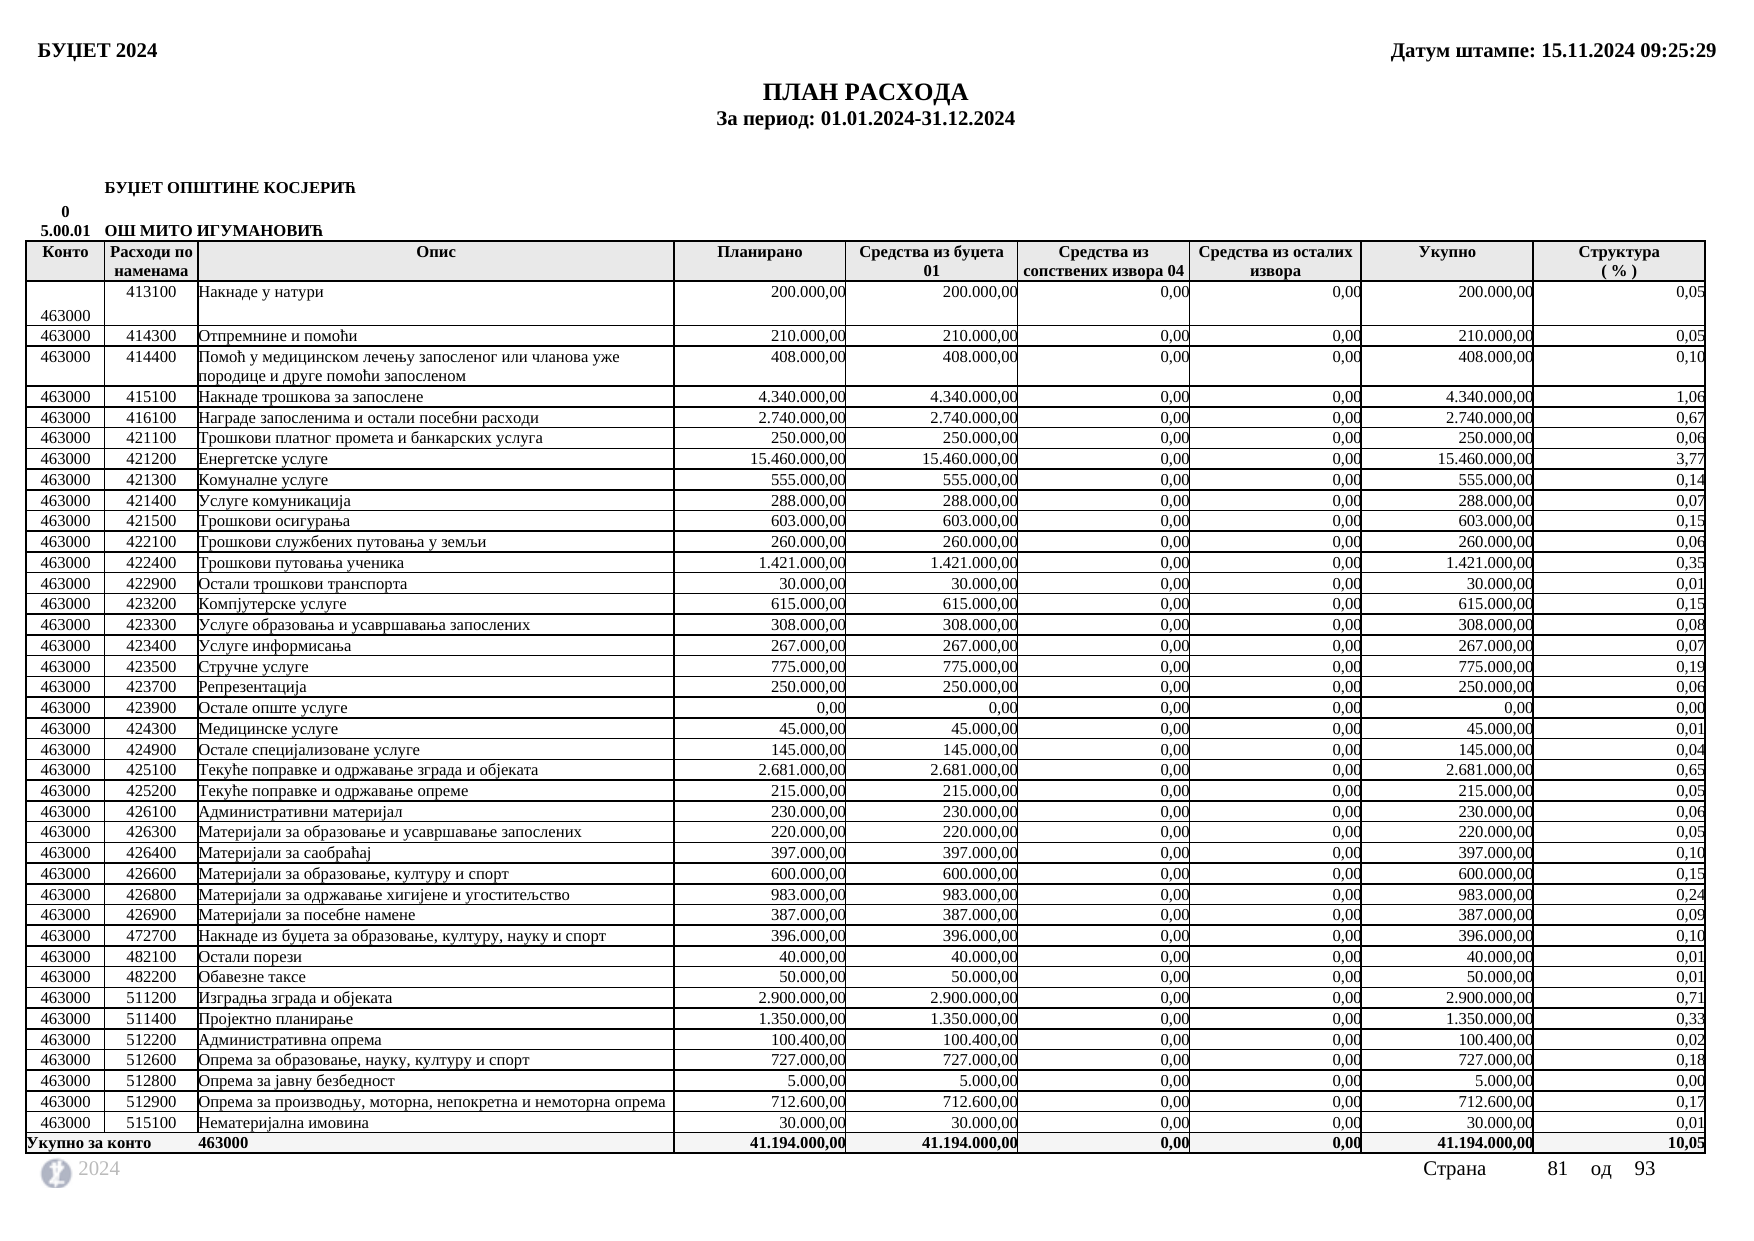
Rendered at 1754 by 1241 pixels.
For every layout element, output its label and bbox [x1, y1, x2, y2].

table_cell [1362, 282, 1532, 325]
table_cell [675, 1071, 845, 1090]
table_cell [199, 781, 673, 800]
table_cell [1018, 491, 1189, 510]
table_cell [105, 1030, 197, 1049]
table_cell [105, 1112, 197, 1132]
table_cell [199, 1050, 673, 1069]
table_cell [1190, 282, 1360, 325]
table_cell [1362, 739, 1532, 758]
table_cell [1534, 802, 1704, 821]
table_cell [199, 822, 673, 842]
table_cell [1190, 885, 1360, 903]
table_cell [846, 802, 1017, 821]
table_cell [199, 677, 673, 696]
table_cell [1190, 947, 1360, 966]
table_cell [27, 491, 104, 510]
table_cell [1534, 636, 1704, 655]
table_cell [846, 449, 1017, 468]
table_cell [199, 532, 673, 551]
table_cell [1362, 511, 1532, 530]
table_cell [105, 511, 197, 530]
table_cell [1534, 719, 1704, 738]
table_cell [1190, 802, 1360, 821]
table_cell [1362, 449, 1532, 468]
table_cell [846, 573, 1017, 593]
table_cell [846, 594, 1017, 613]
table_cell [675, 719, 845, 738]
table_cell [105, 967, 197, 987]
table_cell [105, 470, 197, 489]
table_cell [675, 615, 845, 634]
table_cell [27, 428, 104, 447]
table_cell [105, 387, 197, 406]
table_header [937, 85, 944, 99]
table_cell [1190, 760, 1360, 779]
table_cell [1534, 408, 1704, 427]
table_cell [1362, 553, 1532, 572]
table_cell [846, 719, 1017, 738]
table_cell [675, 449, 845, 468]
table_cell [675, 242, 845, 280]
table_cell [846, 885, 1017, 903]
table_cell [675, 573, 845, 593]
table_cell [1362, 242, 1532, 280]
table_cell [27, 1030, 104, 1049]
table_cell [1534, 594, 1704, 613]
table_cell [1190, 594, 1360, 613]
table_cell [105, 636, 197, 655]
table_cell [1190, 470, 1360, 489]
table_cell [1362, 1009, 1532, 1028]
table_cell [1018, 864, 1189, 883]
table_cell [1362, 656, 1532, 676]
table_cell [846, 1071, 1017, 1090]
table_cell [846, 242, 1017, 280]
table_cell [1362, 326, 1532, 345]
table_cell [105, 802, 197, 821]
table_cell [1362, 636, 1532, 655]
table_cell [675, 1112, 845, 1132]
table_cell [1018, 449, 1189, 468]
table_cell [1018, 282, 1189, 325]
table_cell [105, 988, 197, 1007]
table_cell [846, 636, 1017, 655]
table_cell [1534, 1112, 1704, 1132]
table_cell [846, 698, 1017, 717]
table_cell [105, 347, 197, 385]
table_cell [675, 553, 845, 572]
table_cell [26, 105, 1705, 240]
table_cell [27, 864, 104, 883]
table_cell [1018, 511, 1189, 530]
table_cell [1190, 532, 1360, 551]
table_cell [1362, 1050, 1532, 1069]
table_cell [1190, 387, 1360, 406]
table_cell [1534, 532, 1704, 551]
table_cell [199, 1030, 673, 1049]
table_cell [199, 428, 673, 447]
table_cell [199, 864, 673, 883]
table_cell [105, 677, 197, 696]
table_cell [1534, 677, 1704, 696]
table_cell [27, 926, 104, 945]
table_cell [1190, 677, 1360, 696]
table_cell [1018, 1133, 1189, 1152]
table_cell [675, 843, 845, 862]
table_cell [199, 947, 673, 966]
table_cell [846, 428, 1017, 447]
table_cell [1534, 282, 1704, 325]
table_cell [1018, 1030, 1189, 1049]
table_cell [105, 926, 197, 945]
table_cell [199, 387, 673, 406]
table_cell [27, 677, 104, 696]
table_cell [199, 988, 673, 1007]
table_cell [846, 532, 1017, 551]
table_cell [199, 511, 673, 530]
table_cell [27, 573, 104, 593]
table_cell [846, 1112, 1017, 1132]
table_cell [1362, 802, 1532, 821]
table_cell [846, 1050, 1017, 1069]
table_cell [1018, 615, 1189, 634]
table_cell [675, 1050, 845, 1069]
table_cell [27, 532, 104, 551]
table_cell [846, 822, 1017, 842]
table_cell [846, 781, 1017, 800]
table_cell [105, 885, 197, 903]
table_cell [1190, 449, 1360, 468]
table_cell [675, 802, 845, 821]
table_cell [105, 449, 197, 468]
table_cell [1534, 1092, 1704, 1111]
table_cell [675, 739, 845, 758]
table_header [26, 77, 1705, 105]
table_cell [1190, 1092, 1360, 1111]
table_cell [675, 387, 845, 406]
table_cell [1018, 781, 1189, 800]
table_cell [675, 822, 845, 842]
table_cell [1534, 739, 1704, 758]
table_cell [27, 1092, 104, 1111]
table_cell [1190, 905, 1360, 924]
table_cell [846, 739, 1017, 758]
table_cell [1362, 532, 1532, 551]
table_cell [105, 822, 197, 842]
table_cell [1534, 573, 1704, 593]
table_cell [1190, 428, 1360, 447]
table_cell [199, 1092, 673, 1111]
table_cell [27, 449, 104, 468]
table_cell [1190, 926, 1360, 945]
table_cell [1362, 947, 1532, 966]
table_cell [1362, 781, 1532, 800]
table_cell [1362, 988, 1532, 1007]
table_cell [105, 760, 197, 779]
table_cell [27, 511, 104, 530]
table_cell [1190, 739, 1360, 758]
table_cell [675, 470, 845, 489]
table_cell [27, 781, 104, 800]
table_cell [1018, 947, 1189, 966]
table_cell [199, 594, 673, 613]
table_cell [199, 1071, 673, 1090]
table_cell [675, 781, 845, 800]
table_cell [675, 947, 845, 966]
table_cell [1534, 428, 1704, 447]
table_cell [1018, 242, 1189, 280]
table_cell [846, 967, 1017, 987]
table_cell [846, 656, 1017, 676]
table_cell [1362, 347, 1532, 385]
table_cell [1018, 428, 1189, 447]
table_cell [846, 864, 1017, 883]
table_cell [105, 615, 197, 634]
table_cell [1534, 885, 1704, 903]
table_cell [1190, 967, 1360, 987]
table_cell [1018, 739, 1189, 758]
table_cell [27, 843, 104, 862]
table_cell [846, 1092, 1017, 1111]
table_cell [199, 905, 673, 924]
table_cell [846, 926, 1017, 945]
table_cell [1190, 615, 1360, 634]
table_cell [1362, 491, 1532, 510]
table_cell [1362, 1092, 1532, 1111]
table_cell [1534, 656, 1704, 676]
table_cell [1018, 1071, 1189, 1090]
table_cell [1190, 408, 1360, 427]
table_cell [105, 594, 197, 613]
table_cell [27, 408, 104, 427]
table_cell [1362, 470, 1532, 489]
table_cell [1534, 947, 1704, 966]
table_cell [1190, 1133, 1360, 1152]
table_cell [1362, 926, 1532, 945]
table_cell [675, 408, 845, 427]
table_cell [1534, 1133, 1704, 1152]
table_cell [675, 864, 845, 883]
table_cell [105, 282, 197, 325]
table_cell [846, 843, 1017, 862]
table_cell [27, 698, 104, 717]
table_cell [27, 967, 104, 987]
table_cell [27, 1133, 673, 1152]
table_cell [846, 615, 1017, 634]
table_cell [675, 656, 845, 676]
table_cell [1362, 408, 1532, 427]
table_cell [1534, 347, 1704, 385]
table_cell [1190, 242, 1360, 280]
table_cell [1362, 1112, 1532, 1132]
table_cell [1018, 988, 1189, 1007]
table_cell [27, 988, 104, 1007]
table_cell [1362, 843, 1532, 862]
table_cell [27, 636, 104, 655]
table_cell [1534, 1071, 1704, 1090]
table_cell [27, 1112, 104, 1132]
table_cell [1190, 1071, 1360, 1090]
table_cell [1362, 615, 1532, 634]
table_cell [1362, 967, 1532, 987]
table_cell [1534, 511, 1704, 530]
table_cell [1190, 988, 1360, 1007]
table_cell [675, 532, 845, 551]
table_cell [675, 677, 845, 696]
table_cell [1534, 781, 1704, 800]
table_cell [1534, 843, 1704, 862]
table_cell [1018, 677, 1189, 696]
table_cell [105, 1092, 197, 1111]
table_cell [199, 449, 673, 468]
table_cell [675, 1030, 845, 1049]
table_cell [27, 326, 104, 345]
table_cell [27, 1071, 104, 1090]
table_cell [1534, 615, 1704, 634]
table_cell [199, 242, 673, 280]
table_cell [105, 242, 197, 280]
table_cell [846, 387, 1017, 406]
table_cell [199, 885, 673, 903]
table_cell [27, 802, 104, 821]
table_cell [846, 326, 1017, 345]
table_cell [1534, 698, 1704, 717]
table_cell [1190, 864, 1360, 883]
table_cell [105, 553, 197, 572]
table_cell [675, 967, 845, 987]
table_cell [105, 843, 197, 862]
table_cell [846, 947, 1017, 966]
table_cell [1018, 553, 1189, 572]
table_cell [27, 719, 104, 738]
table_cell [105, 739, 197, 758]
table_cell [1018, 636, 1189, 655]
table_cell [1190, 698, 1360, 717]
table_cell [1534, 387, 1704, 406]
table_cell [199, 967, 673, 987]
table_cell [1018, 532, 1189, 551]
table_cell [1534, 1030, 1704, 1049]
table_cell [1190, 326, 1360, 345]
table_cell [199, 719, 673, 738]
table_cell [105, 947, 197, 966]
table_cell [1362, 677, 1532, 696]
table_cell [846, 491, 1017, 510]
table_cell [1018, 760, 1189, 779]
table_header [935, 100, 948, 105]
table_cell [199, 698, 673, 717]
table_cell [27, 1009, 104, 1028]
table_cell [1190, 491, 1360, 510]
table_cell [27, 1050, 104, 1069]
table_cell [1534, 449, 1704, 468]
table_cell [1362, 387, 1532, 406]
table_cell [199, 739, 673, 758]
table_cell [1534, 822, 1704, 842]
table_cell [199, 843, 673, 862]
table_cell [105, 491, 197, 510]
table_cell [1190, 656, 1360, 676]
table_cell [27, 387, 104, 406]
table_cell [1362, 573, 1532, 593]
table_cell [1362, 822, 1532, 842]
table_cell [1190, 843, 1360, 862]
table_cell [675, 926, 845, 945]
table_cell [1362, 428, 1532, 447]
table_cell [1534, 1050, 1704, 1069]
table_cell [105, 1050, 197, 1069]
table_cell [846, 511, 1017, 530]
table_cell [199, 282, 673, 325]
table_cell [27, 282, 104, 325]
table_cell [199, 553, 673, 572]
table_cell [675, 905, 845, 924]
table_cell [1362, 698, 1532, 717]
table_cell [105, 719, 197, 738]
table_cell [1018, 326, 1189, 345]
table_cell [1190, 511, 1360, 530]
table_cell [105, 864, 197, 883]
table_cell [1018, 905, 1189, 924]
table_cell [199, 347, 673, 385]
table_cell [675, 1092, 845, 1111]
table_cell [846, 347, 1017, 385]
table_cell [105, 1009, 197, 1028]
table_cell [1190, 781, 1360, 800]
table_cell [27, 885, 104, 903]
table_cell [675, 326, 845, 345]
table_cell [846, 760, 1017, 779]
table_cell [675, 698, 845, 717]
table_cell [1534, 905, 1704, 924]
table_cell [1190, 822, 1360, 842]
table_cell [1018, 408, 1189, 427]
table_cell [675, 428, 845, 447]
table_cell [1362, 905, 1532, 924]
picture [37, 1155, 75, 1188]
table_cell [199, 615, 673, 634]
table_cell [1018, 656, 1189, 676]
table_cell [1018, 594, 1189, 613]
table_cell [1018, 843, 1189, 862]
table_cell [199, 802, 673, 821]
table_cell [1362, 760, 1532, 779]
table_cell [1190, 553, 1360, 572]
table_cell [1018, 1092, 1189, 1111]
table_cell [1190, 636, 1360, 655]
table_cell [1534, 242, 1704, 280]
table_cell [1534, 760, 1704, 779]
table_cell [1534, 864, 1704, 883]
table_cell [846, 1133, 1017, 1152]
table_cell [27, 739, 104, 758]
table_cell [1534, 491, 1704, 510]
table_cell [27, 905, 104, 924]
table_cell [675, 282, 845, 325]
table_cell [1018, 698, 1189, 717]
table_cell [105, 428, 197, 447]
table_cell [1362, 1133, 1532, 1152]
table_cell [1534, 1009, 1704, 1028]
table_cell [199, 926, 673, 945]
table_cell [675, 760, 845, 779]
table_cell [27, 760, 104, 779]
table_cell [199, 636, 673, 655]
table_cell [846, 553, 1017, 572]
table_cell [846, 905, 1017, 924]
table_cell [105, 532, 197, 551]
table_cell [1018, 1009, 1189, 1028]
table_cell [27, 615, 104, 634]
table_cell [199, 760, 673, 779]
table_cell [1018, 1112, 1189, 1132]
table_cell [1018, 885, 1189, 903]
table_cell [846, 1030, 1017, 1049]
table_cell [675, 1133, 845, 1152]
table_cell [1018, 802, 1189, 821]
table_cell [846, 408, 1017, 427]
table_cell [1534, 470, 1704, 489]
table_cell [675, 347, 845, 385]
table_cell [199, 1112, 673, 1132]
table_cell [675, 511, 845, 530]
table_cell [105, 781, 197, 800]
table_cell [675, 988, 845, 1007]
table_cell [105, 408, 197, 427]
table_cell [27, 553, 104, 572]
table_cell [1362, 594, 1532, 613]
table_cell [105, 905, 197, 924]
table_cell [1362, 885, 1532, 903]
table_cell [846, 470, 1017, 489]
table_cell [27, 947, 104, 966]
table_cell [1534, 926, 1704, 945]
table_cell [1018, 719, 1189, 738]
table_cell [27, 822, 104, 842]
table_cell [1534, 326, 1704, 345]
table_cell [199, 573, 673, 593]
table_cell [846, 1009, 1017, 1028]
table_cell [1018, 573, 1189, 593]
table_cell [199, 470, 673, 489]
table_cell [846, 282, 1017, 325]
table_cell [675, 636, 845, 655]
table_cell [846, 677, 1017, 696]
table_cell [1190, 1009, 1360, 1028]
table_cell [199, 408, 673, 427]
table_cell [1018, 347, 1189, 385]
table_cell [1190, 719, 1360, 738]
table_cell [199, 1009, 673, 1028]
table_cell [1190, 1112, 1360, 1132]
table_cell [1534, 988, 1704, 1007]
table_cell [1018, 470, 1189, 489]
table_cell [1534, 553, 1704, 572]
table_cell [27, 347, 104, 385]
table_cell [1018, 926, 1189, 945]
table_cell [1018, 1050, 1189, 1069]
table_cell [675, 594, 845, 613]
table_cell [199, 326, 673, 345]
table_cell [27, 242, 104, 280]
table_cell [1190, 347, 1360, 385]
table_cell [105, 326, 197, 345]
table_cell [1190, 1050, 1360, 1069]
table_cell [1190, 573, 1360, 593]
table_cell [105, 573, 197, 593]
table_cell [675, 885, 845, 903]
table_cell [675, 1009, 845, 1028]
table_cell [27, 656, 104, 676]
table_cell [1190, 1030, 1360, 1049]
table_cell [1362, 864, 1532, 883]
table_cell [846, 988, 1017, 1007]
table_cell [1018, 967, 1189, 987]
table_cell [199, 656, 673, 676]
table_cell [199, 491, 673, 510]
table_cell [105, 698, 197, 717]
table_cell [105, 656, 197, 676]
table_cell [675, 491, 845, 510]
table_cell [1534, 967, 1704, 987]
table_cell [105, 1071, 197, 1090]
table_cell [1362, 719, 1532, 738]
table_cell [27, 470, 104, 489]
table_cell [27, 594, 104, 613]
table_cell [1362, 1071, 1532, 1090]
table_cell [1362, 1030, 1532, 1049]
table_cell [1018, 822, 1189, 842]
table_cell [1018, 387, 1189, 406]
